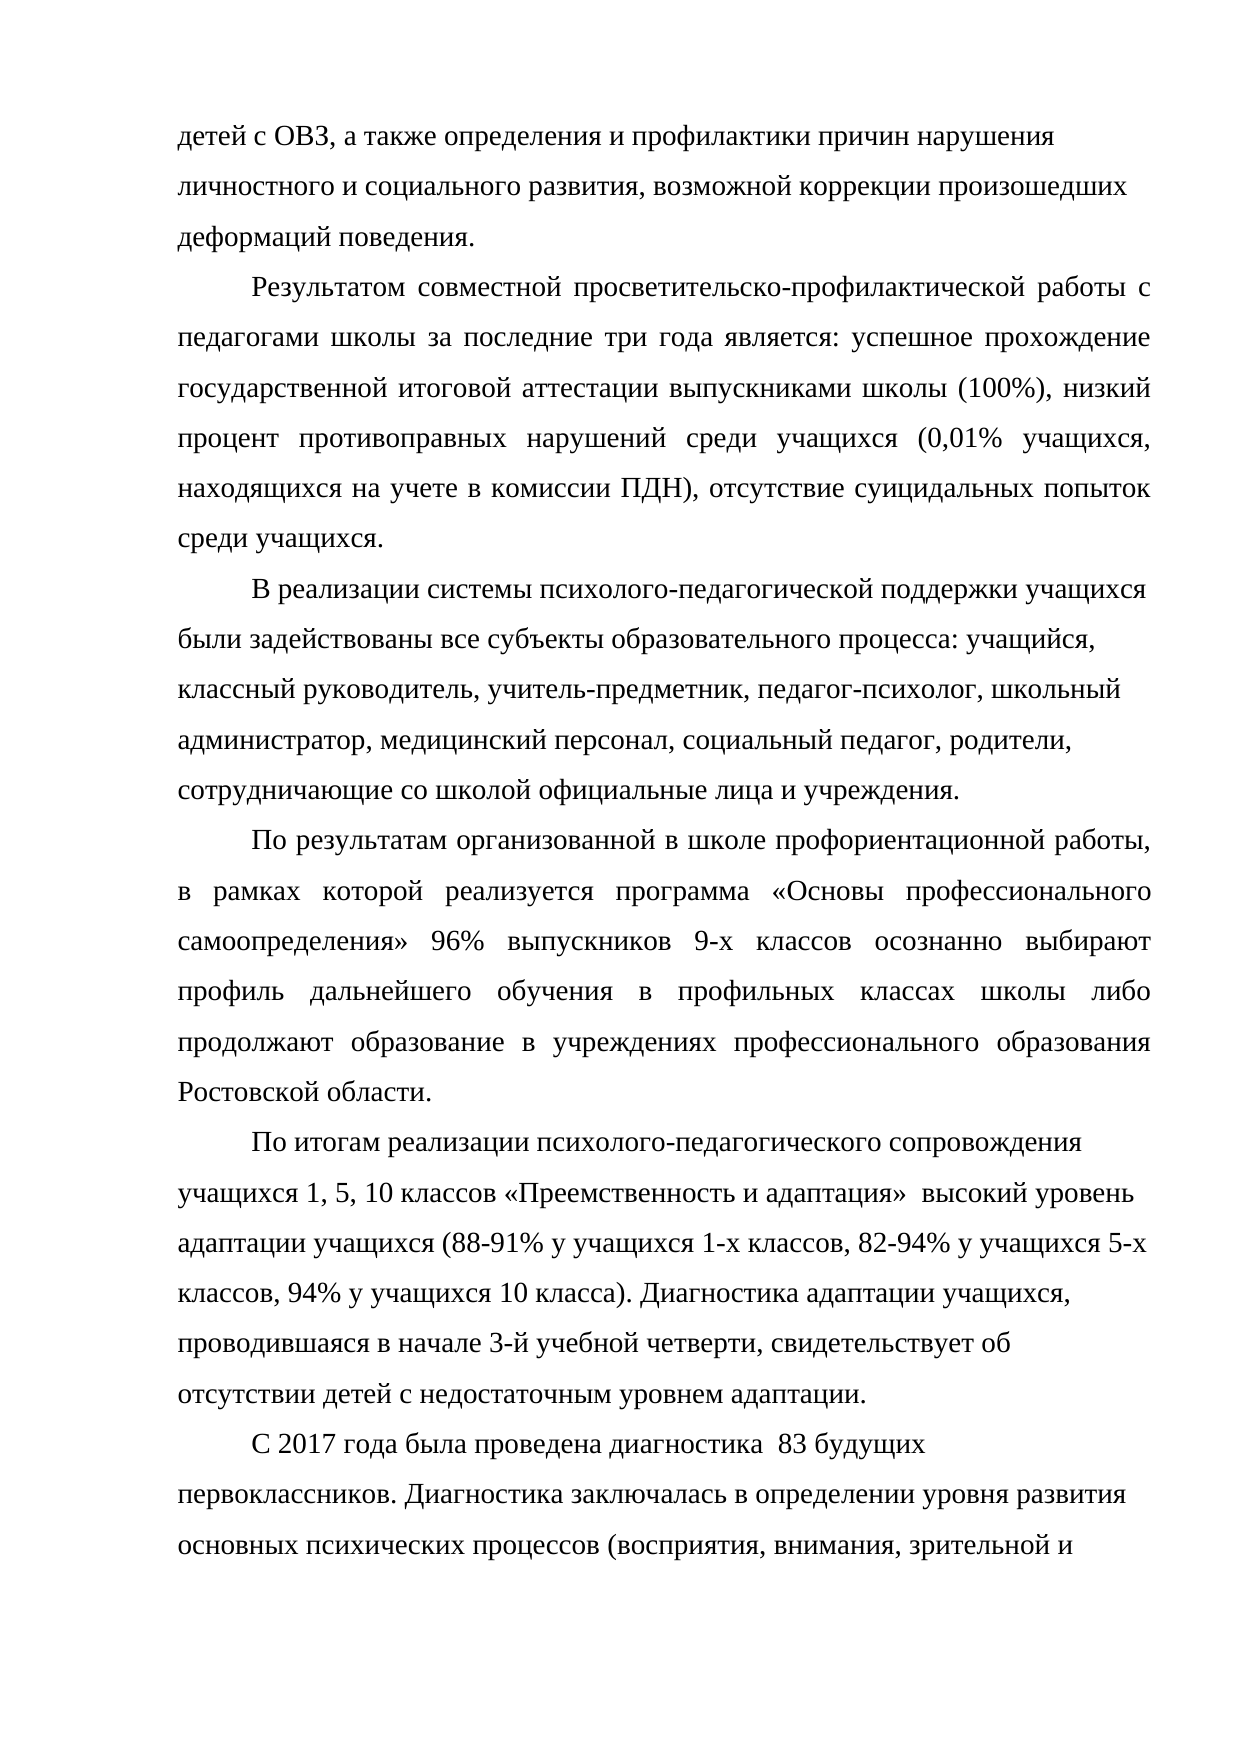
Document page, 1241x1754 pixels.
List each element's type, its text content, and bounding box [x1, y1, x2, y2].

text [177, 118, 1152, 252]
text По результатам организованной в школе профориентационной работы, в рамках которой реализуется программа «Основы профессионального самоопределения» 96% выпускников 9-х классов осознанно выбирают профиль дальнейшего обучения в профильных классах школы либо продолжают образование в учреждениях профессионального образования Ростовской области. [177, 822, 1152, 1108]
text Результатом совместной просветительско-профилактической работы с педагогами школы за последние три года является: успешное прохождение государственной итоговой аттестации выпускниками школы (100%), низкий процент противоправных нарушений среди учащихся (0,01% учащихся, находящихся на учете в комиссии ПДН), отсутствие суицидальных попыток среди учащихся. [177, 269, 1152, 554]
text В реализации системы психолого-педагогической поддержки учащихся были задействованы все субъекты образовательного процесса: учащийся, классный руководитель, учитель-предметник, педагог-психолог, школьный администратор, медицинский персонал, социальный педагог, родители, сотрудничающие со школой официальные лица и учреждения. [177, 571, 1152, 806]
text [177, 1426, 1152, 1560]
list По итогам реализации психолого-педагогического сопровождения учащихся 1, 5, 10 классов «Преемственность и адаптация» высокий уровень адаптации учащихся (88-91% у учащихся 1-х классов, 82-94% у учащихся 5-х классов, 94% у учащихся 10 класса). Диагностика адаптации учащихся, проводившаяся в начале 3-й учебной четверти, свидетельствует об отсутствии детей с недостаточным уровнем адаптации. [177, 1124, 1152, 1409]
